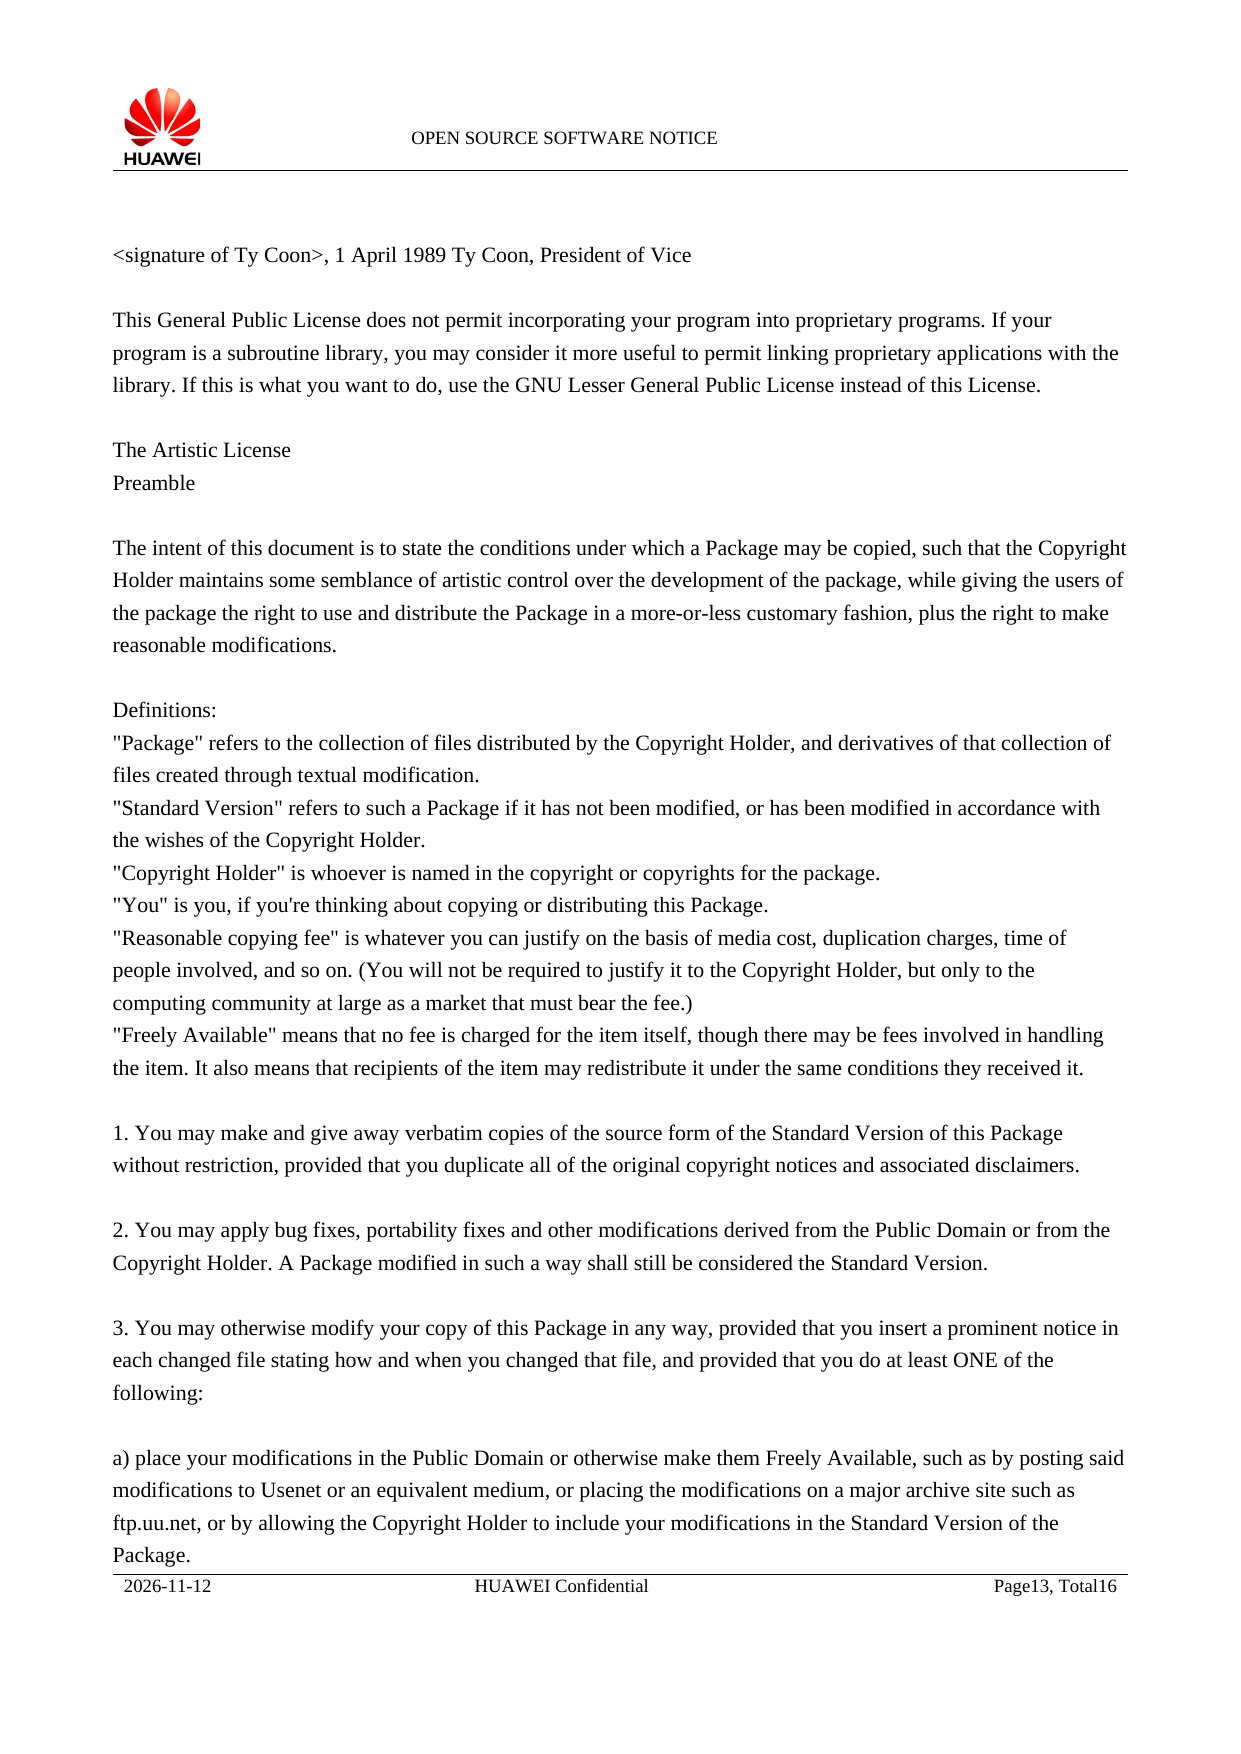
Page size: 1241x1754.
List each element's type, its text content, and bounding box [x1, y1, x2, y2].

picture [124, 88, 201, 165]
